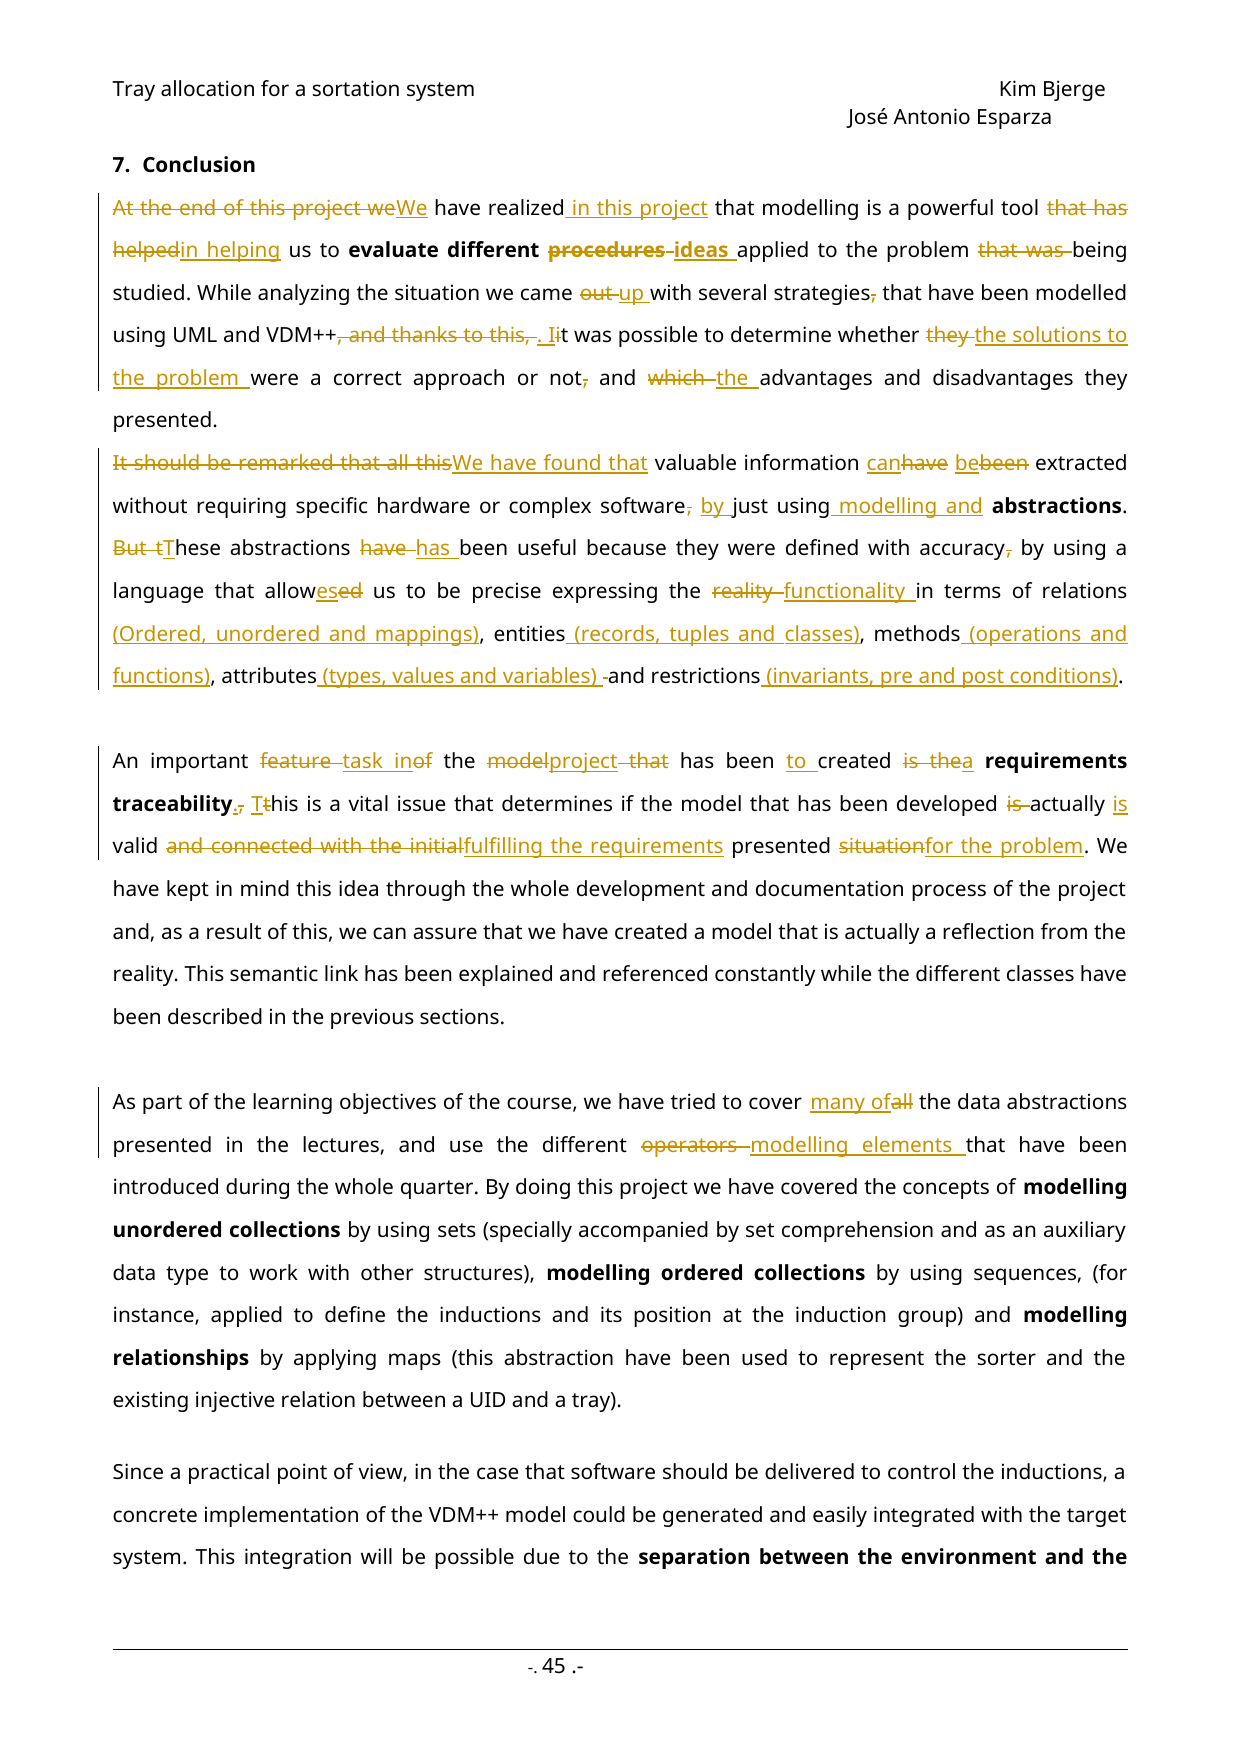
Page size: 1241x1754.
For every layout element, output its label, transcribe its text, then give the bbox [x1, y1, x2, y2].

subtitle Conclusion [112, 150, 1128, 178]
text As part of the learning objectives of the course, we have tried to cover the data abstractions presented in the lectures, and use the different that have been introduced during the whole quarter. By doing this project we have covered the concepts of modelling unordered collections by using sets (specially accompanied by set comprehension and as an auxiliary data type to work with other structures), modelling ordered collections by using sequences, (for instance, applied to define the inductions and its position at the induction group) and modelling relationships by applying maps (this abstraction have been used to represent the sorter and the existing injective relation between a UID and a tray). [112, 1087, 1128, 1414]
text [112, 1457, 1128, 1571]
text valuable information extracted without requiring specific hardware or complex software just using abstractions. hese abstractions been useful because they were defined with accuracy by using a language that allow us to be precise expressing the in terms of relations, entities, methods, attributesand restrictions. [112, 448, 1128, 690]
text have realized that modelling is a powerful tool us to evaluate different applied to the problem being studied. While analyzing the situation we came with several strategies that have been modelled using UML and VDM++t was possible to determine whether were a correct approach or not and advantages and disadvantages they presented. [112, 193, 1128, 434]
text An important the has been created requirements traceability his is a vital issue that determines if the model that has been developed actually valid presented . We have kept in mind this idea through the whole development and documentation process of the project and, as a result of this, we can assure that we have created a model that is actually a reflection from the reality. This semantic link has been explained and referenced constantly while the different classes have been described in the previous sections. [112, 746, 1128, 1031]
